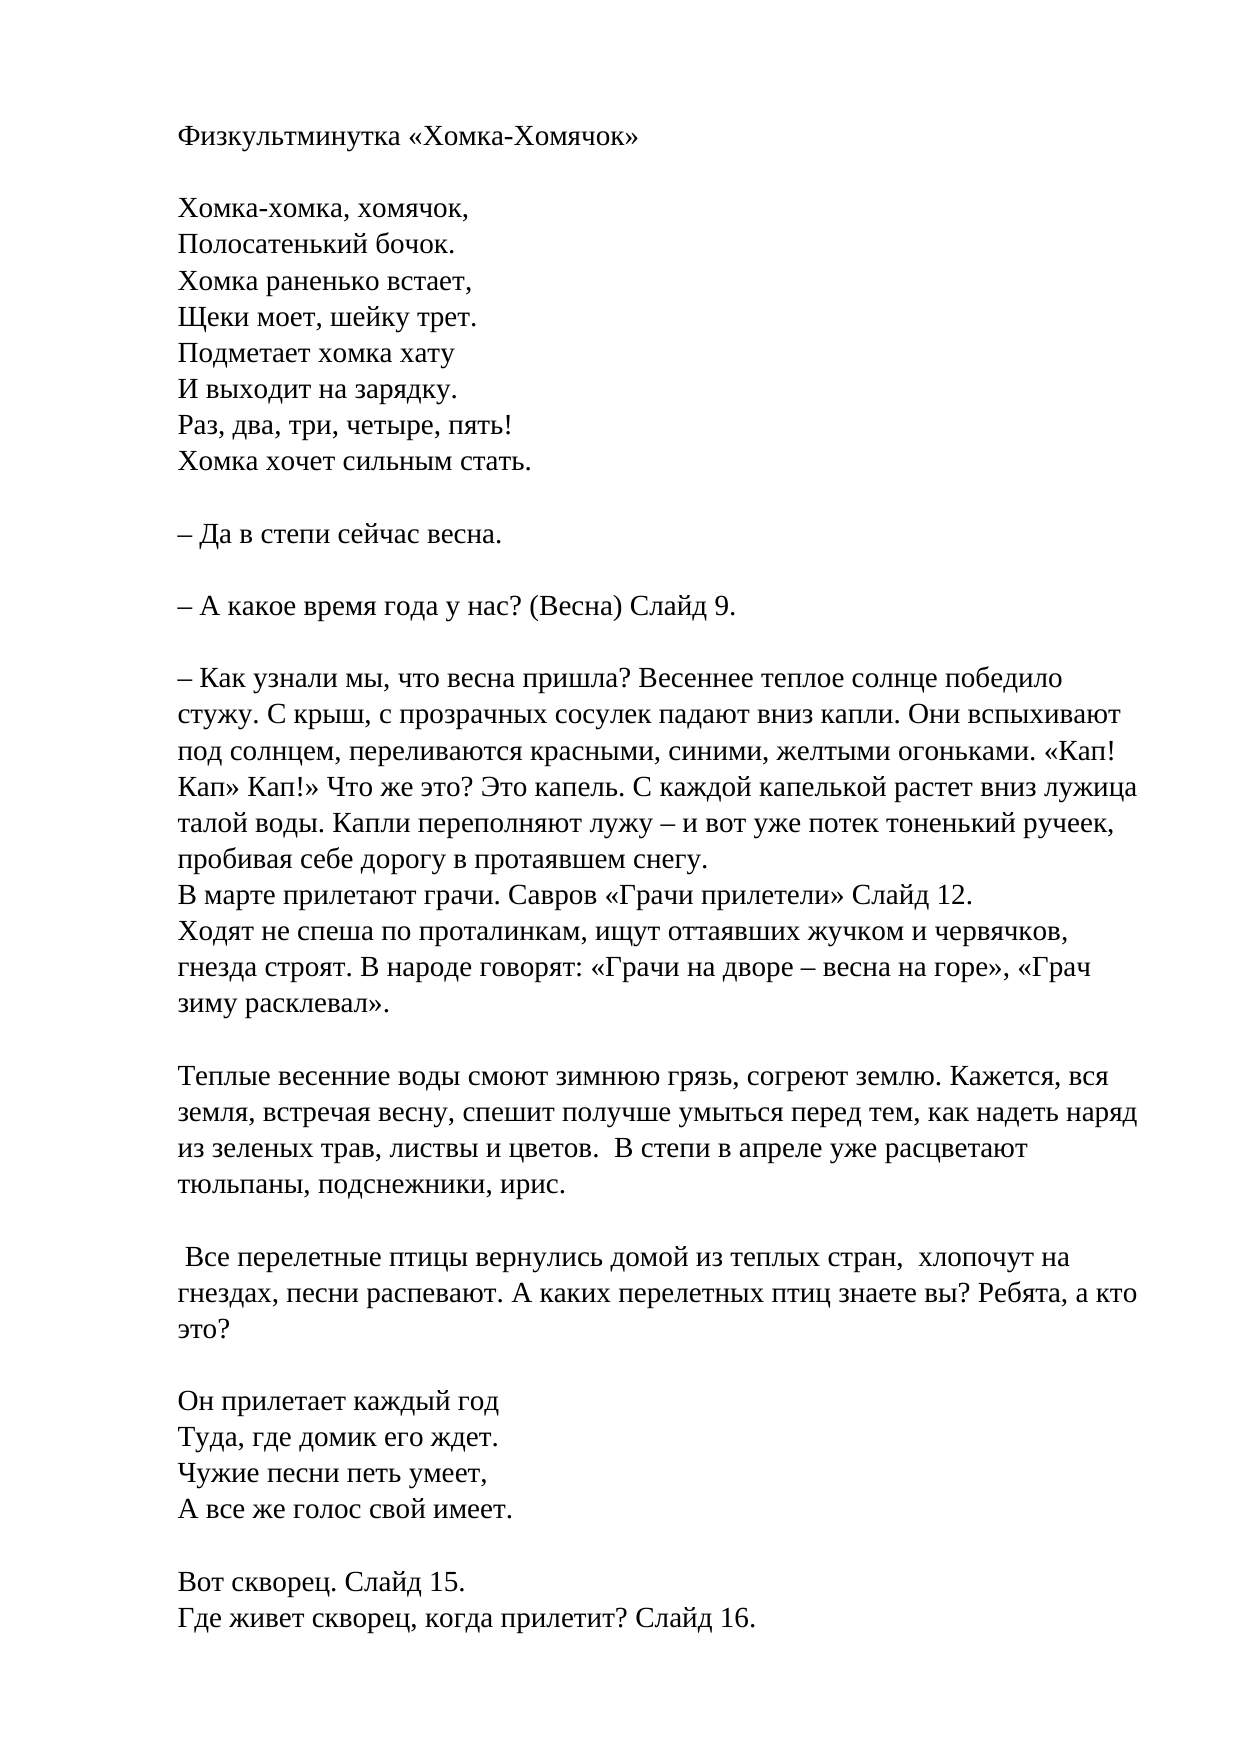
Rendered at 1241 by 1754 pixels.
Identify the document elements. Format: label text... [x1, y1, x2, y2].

text Вот скворец. Слайд 15. [177, 1564, 1152, 1597]
text Физкультминутка «Хомка-Хомячок» [177, 118, 1152, 152]
text – Как узнали мы, что весна пришла? Весеннее теплое солнце победило стужу. С крыш, с прозрачных сосулек падают вниз капли. Они вспыхивают под солнцем, переливаются красными, синими, желтыми огоньками. «Кап! Кап» Кап!» Что же это? Это капель. С каждой капелькой растет вниз лужица талой воды. Капли переполняют лужу – и вот уже потек тоненький ручеек, пробивая себе дорогу в протаявшем снегу. [177, 660, 1152, 874]
text Чужие песни петь умеет, [177, 1456, 1152, 1489]
text Хомка хочет сильным стать. [177, 443, 1152, 477]
text А все же голос свой имеет. [177, 1492, 1152, 1525]
text – А какое время года у нас? (Весна) Слайд 9. [177, 588, 1152, 622]
text Хомка-хомка, хомячок, [177, 190, 1152, 224]
text В марте прилетают грачи. Савров «Грачи прилетели» Слайд 12. [177, 877, 1152, 911]
text Где живет скворец, когда прилетит? Слайд 16. [177, 1600, 1152, 1634]
text И выходит на зарядку. [177, 371, 1152, 405]
text Хомка раненько встает, [177, 263, 1152, 296]
text Полосатенький бочок. [177, 227, 1152, 260]
text Раз, два, три, четыре, пять! [177, 407, 1152, 441]
text Он прилетает каждый год [177, 1383, 1152, 1417]
text Теплые весенние воды смоют зимнюю грязь, согреют землю. Кажется, вся земля, встречая весну, спешит получше умыться перед тем, как надеть наряд из зеленых трав, листвы и цветов. В степи в апреле уже расцветают тюльпаны, подснежники, ирис. [177, 1058, 1152, 1200]
text Щеки моет, шейку трет. [177, 299, 1152, 332]
text Подметает хомка хату [177, 335, 1152, 368]
text Все перелетные птицы вернулись домой из теплых стран, хлопочут на гнездах, песни распевают. А каких перелетных птиц знаете вы? Ребята, а кто это? [177, 1239, 1152, 1344]
text Туда, где домик его ждет. [177, 1419, 1152, 1453]
text – Да в степи сейчас весна. [177, 516, 1152, 549]
text Ходят не спеша по проталинкам, ищут оттаявших жучком и червячков, гнезда строят. В народе говорят: «Грачи на дворе – весна на горе», «Грач зиму расклевал». [177, 913, 1152, 1019]
